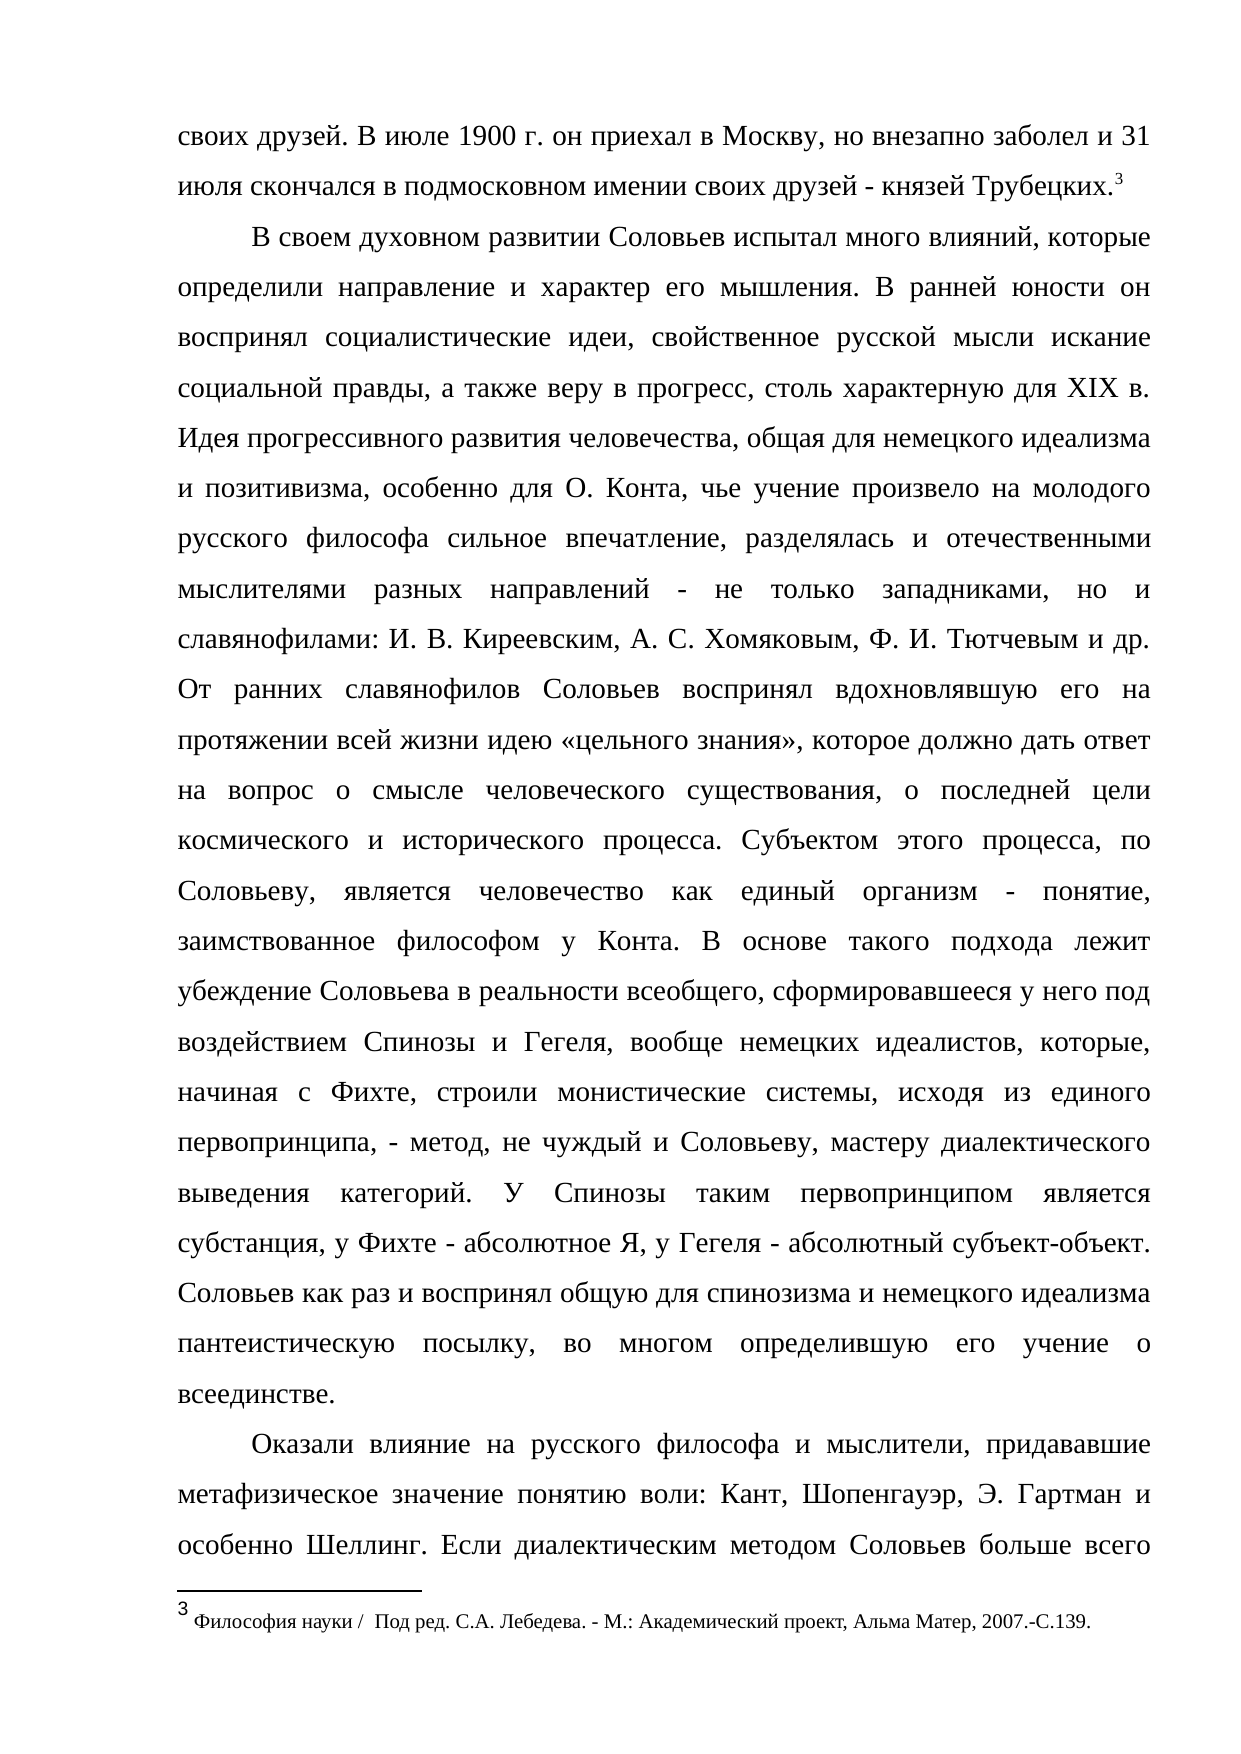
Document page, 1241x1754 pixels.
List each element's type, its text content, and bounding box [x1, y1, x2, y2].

text В своем духовном развитии Соловьев испытал много влияний, которые определили направление и характер его мышления. В ранней юности он воспринял социалистические идеи, свойственное русской мысли искание социальной правды, а также веру в прогресс, столь характерную для XIX в. Идея прогрессивного развития человечества, общая для немецкого идеализма и позитивизма, особенно для О. Конта, чье учение произвело на молодого русского философа сильное впечатление, разделялась и отечественными мыслителями разных направлений - не только западниками, но и славянофилами: И. В. Киреевским, А. С. Хомяковым, Ф. И. Тютчевым и др. От ранних славянофилов Соловьев воспринял вдохновлявшую его на протяжении всей жизни идею «цельного знания», которое должно дать ответ на вопрос о смысле человеческого существования, о последней цели космического и исторического процесса. Субъектом этого процесса, по Соловьеву, является человечество как единый организм - понятие, заимствованное философом у Конта. В основе такого подхода лежит убеждение Соловьева в реальности всеобщего, сформировавшееся у него под воздействием Спинозы и Гегеля, вообще немецких идеалистов, которые, начиная с Фихте, строили монистические системы, исходя из единого первопринципа, - метод, не чуждый и Соловьеву, мастеру диалектического выведения категорий. У Спинозы таким первопринципом является субстанция, у Фихте - абсолютное Я, у Гегеля - абсолютный субъект-объект. Соловьев как раз и воспринял общую для спинозизма и немецкого идеализма пантеистическую посылку, во многом определившую его учение о всеединстве. [177, 219, 1152, 1409]
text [177, 1426, 1152, 1560]
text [177, 118, 1152, 202]
